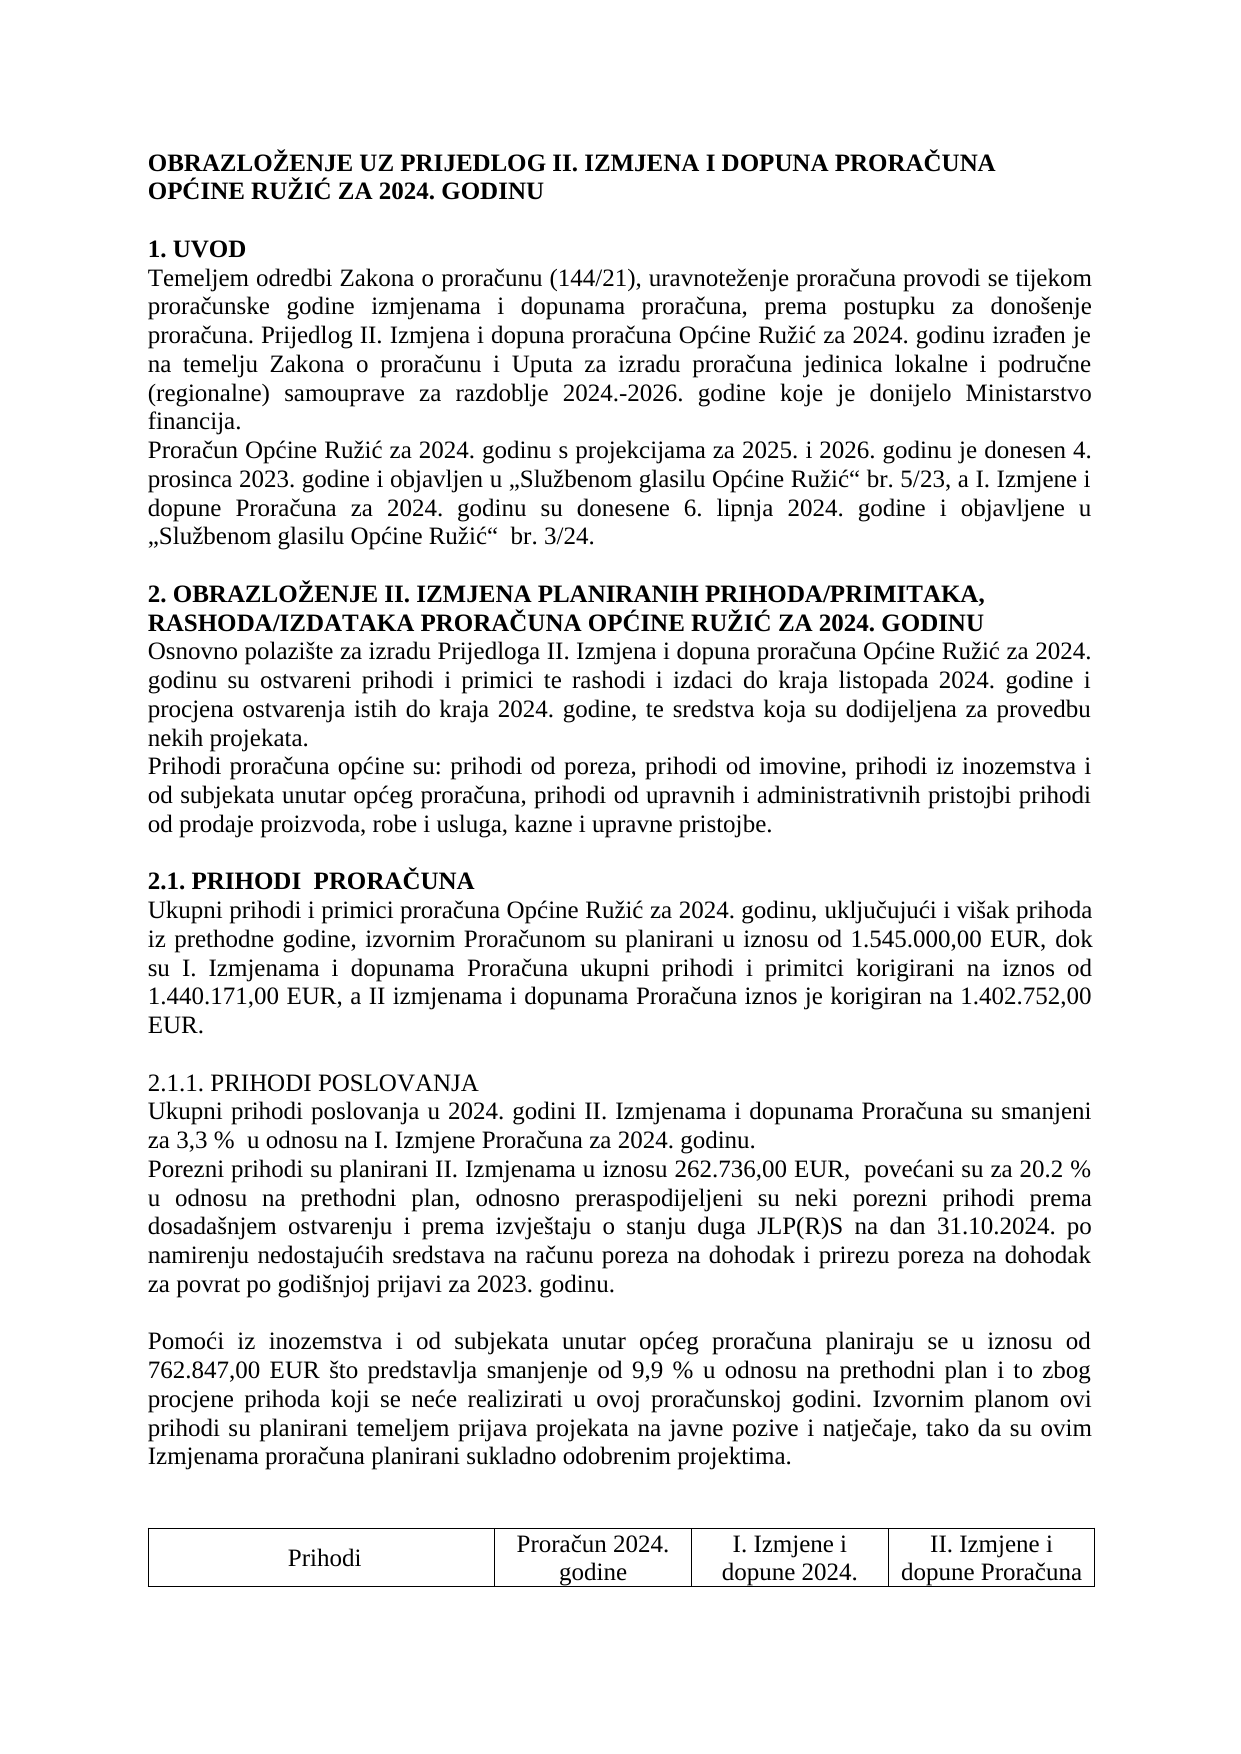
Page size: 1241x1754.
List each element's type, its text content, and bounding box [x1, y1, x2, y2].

text 2. OBRAZLOŽENJE II. IZMJENA PLANIRANIH PRIHODA/PRIMITAKA, RASHODA/IZDATAKA PRORAČUNA OPĆINE RUŽIĆ ZA 2024. GODINU [148, 579, 1093, 636]
text Ukupni prihodi poslovanja u 2024. godini II. Izmjenama i dopunama Proračuna su smanjeni za 3,3 % u odnosu na I. Izmjene Proračuna za 2024. godinu. [148, 1096, 1093, 1154]
text Osnovno polazište za izradu Prijedloga II. Izmjena i dopuna proračuna Općine Ružić za 2024. godinu su ostvareni prihodi i primici te rashodi i izdaci do kraja listopada 2024. godine i procjena ostvarenja istih do kraja 2024. godine, te sredstva koja su dodijeljena za provedbu nekih projekata. [148, 636, 1093, 751]
text 2.1.1. PRIHODI POSLOVANJA [148, 1068, 1093, 1096]
text Porezni prihodi su planirani II. Izmjenama u iznosu 262.736,00 EUR, povećani su za 20.2 % u odnosu na prethodni plan, odnosno preraspodijeljeni su neki porezni prihodi prema dosadašnjem ostvarenju i prema izvještaju o stanju duga JLP(R)S na dan 31.10.2024. po namirenju nedostajućih sredstava na računu poreza na dohodak i prirezu poreza na dohodak za povrat po godišnjoj prijavi za 2023. godinu. [148, 1154, 1093, 1298]
text OBRAZLOŽENJE UZ PRIJEDLOG II. IZMJENA I DOPUNA PRORAČUNA OPĆINE RUŽIĆ ZA 2024. GODINU [148, 148, 1093, 205]
text Pomoći iz inozemstva i od subjekata unutar općeg proračuna planiraju se u iznosu od 762.847,00 EUR što predstavlja smanjenje od 9,9 % u odnosu na prethodni plan i to zbog procjene prihoda koji se neće realizirati u ovoj proračunskoj godini. Izvornim planom ovi prihodi su planirani temeljem prijava projekata na javne pozive i natječaje, tako da su ovim Izmjenama proračuna planirani sukladno odobrenim projektima. [148, 1326, 1093, 1470]
table_header Proračun 2024. godine [495, 1529, 691, 1586]
table_header Prihodi [149, 1529, 494, 1586]
text 2.1. PRIHODI PRORAČUNA [148, 866, 1093, 895]
text Prihodi proračuna općine su: prihodi od poreza, prihodi od imovine, prihodi iz inozemstva i od subjekata unutar općeg proračuna, prihodi od upravnih i administrativnih pristojbi prihodi od prodaje proizvoda, robe i usluga, kazne i upravne pristojbe. [148, 751, 1093, 838]
table_header I. Izmjene i dopune 2024. [692, 1529, 888, 1586]
text 1. UVOD [148, 234, 1093, 263]
text Proračun Općine Ružić za 2024. godinu s projekcijama za 2025. i 2026. godinu je donesen 4. prosinca 2023. godine i objavljen u „Službenom glasilu Općine Ružić“ br. 5/23, a I. Izmjene i dopune Proračuna za 2024. godinu su donesene 6. lipnja 2024. godine i objavljene u „Službenom glasilu Općine Ružić“ br. 3/24. [148, 435, 1093, 550]
text Ukupni prihodi i primici proračuna Općine Ružić za 2024. godinu, uključujući i višak prihoda iz prethodne godine, izvornim Proračunom su planirani u iznosu od 1.545.000,00 EUR, dok su I. Izmjenama i dopunama Proračuna ukupni prihodi i primitci korigirani na iznos od 1.440.171,00 EUR, a II izmjenama i dopunama Proračuna iznos je korigiran na 1.402.752,00 EUR. [148, 895, 1093, 1039]
text Temeljem odredbi Zakona o proračunu (144/21), uravnoteženje proračuna provodi se tijekom proračunske godine izmjenama i dopunama proračuna, prema postupku za donošenje proračuna. Prijedlog II. Izmjena i dopuna proračuna Općine Ružić za 2024. godinu izrađen je na temelju Zakona o proračunu i Uputa za izradu proračuna jedinica lokalne i područne (regionalne) samouprave za razdoblje 2024.-2026. godine koje je donijelo Ministarstvo financija. [148, 263, 1093, 435]
table_header II. Izmjene i dopune Proračuna [889, 1529, 1094, 1586]
